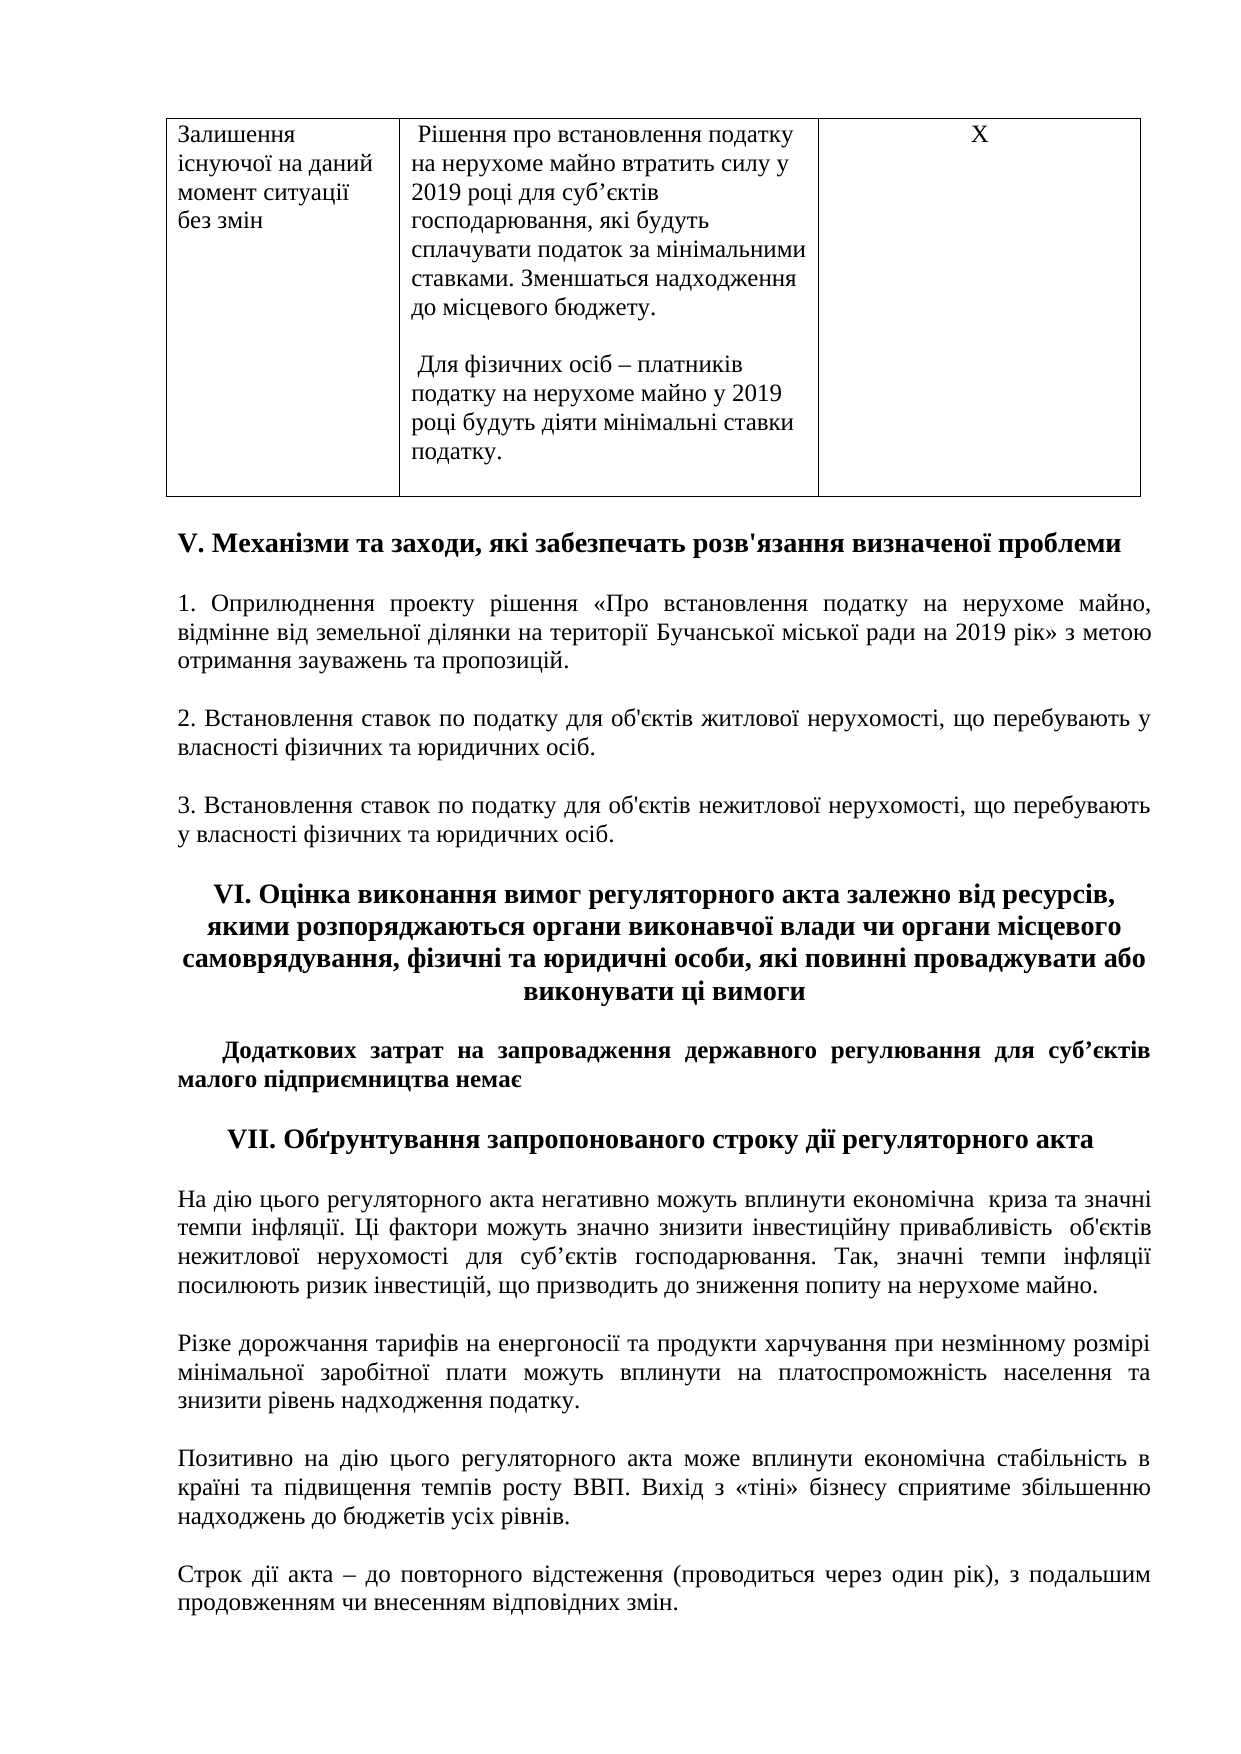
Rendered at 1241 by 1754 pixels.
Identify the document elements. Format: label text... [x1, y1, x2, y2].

text Додаткових затрат на запровадження державного регулювання для суб’єктів малого підприємництва немає [177, 1036, 1152, 1093]
table_cell Х [819, 119, 1140, 496]
text 2. Встановлення ставок по податку для об'єктів житлової нерухомості, що перебувають у власності фізичних та юридичних осіб. [177, 703, 1152, 761]
text На дію цього регуляторного акта негативно можуть вплинути економічна криза та значні темпи інфляції. Ці фактори можуть значно знизити інвестиційну привабливість об'єктів нежитлової нерухомості для суб’єктів господарювання. Так, значні темпи інфляції посилюють ризик інвестицій, що призводить до зниження попиту на нерухоме майно. [177, 1184, 1152, 1299]
text V. Механізми та заходи, які забезпечать розв'язання визначеної проблеми [177, 526, 1152, 559]
text Різке дорожчання тарифів на енергоносії та продукти харчування при незмінному розмірі мінімальної заробітної плати можуть вплинути на платоспроможність населення та знизити рівень надходження податку. [177, 1328, 1152, 1414]
table_cell Залишення існуючої на даний момент ситуації без змін [167, 119, 399, 496]
text Строк дії акта – до повторного відстеження (проводиться через один рік), з подальшим продовженням чи внесенням відповідних змін. [177, 1559, 1152, 1616]
text VI. Оцінка виконання вимог регуляторного акта залежно від ресурсів, якими розпоряджаються органи виконавчої влади чи органи місцевого самоврядування, фізичні та юридичні особи, які повинні проваджувати або виконувати ці вимоги [177, 877, 1152, 1006]
text 3. Встановлення ставок по податку для об'єктів нежитлової нерухомості, що перебувають у власності фізичних та юридичних осіб. [177, 790, 1152, 848]
text VII. Обґрунтування запропонованого строку дії регуляторного акта [177, 1122, 1152, 1154]
table_cell Рішення про встановлення податку на нерухоме майно втратить силу у 2019 році для суб’єктів господарювання, які будуть сплачувати податок за мінімальними ставками. Зменшаться надходження до місцевого бюджету. Для фізичних осіб – платників податку на нерухоме майно у 2019 році будуть діяти мінімальні ставки податку. [400, 119, 818, 496]
text Позитивно на дію цього регуляторного акта може вплинути економічна стабільність в країні та підвищення темпів росту ВВП. Вихід з «тіні» бізнесу сприятиме збільшенню надходжень до бюджетів усіх рівнів. [177, 1443, 1152, 1529]
text 1. Оприлюднення проекту рішення «Про встановлення податку на нерухоме майно, відмінне від земельної ділянки на території Бучанської міської ради на 2019 рік» з метою отримання зауважень та пропозицій. [177, 588, 1152, 674]
